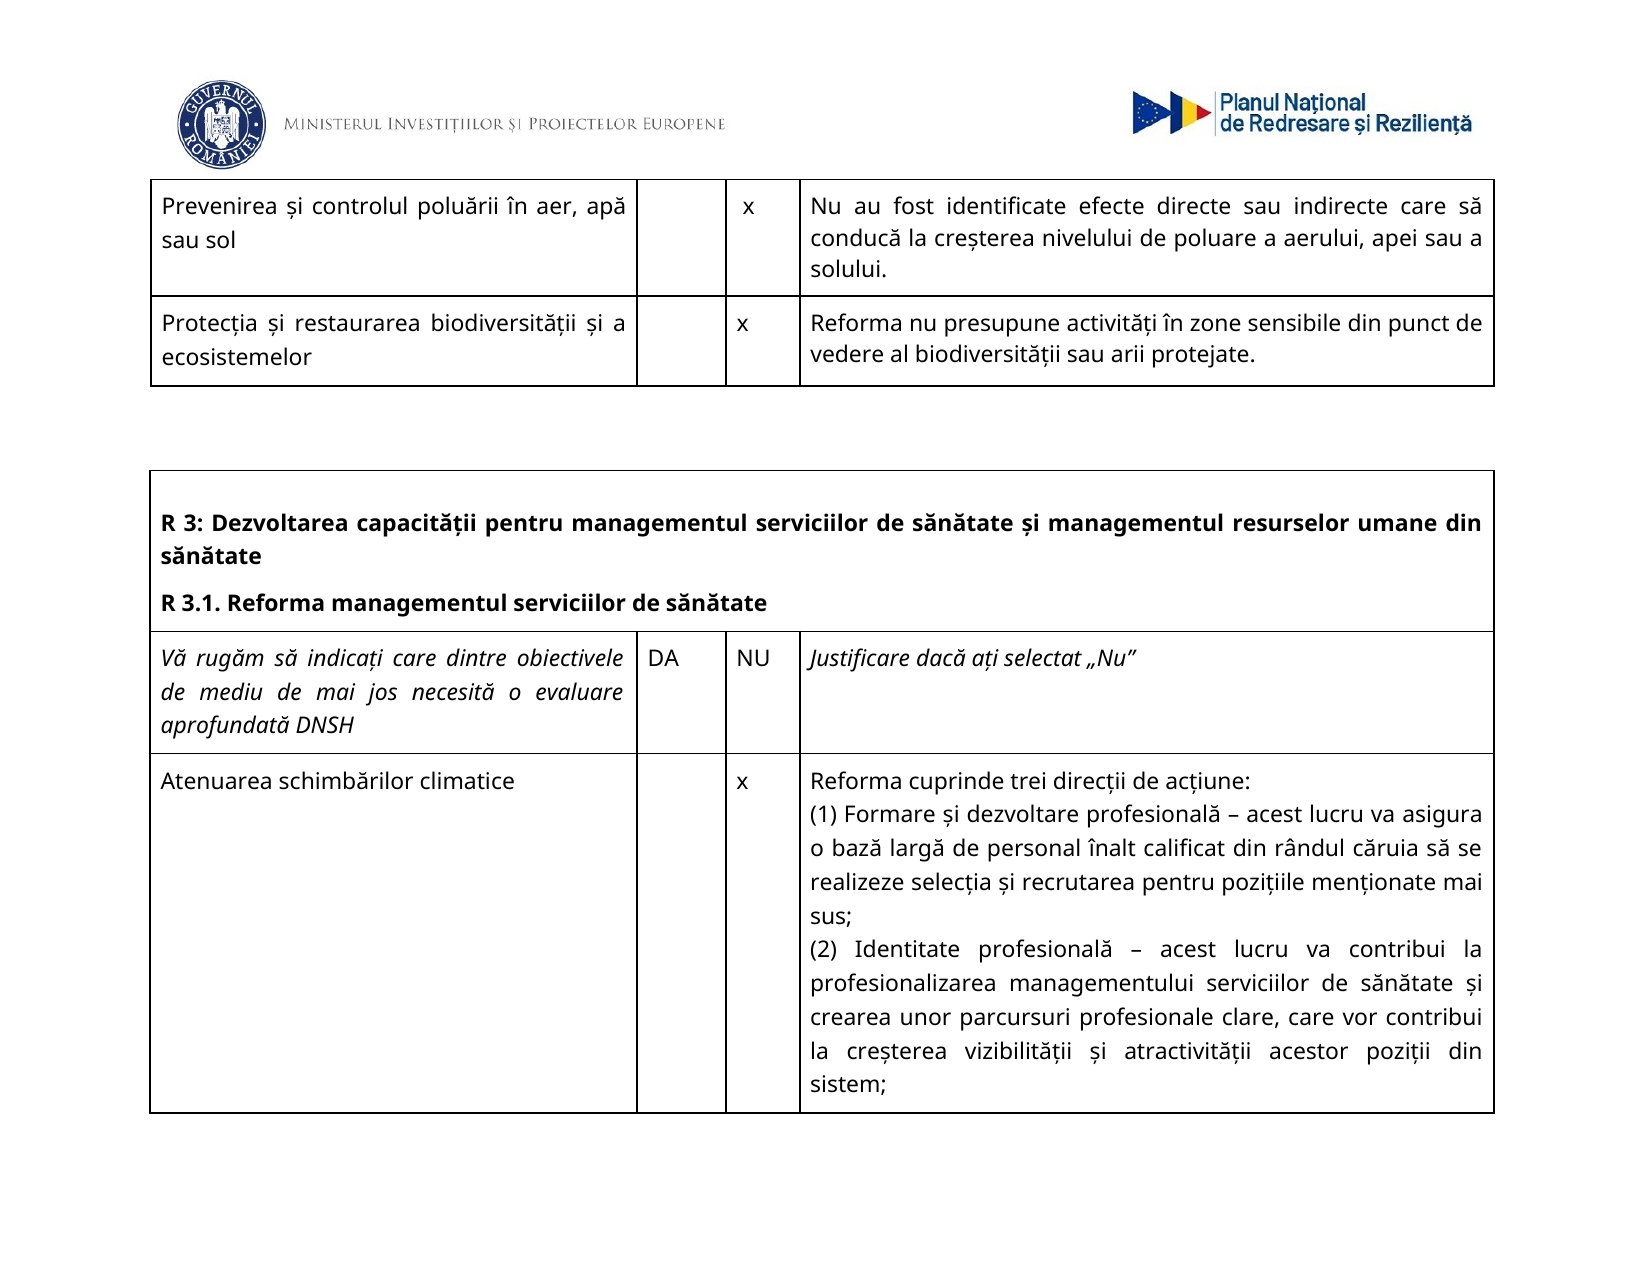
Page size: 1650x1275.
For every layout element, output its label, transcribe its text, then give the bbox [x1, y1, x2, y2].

table_cell Justificare dacă ați selectat „Nu” [801, 632, 1493, 753]
table_cell Vă rugăm să indicați care dintre obiectivele de mediu de mai jos necesită o evaluare aprofundată DNSH [151, 632, 636, 753]
table_cell x [727, 297, 799, 384]
table_cell x [727, 180, 799, 294]
table_cell Reforma nu presupune activități în zone sensibile din punct de vedere al biodiversității sau arii protejate. [801, 297, 1493, 384]
table_cell Atenuarea schimbărilor climatice [151, 754, 636, 1112]
table_cell Prevenirea și controlul poluării în aer, apă sau sol [152, 180, 636, 294]
table_cell [638, 297, 725, 384]
table_cell Nu au fost identificate efecte directe sau indirecte care să conducă la creșterea nivelului de poluare a aerului, apei sau a solului. [801, 180, 1493, 294]
table_cell Protecția și restaurarea biodiversității și a ecosistemelor [152, 297, 636, 384]
table_cell x [727, 754, 799, 1112]
table_cell [638, 754, 725, 1112]
table_cell DA [638, 632, 725, 753]
table_header R 3: Dezvoltarea capacității pentru managementul serviciilor de sănătate și managementul resurselor umane din sănătate R 3.1. Reforma managementul serviciilor de sănătate [151, 471, 1493, 631]
table_cell NU [727, 632, 799, 753]
picture [150, 75, 1500, 179]
table_cell [638, 180, 725, 294]
